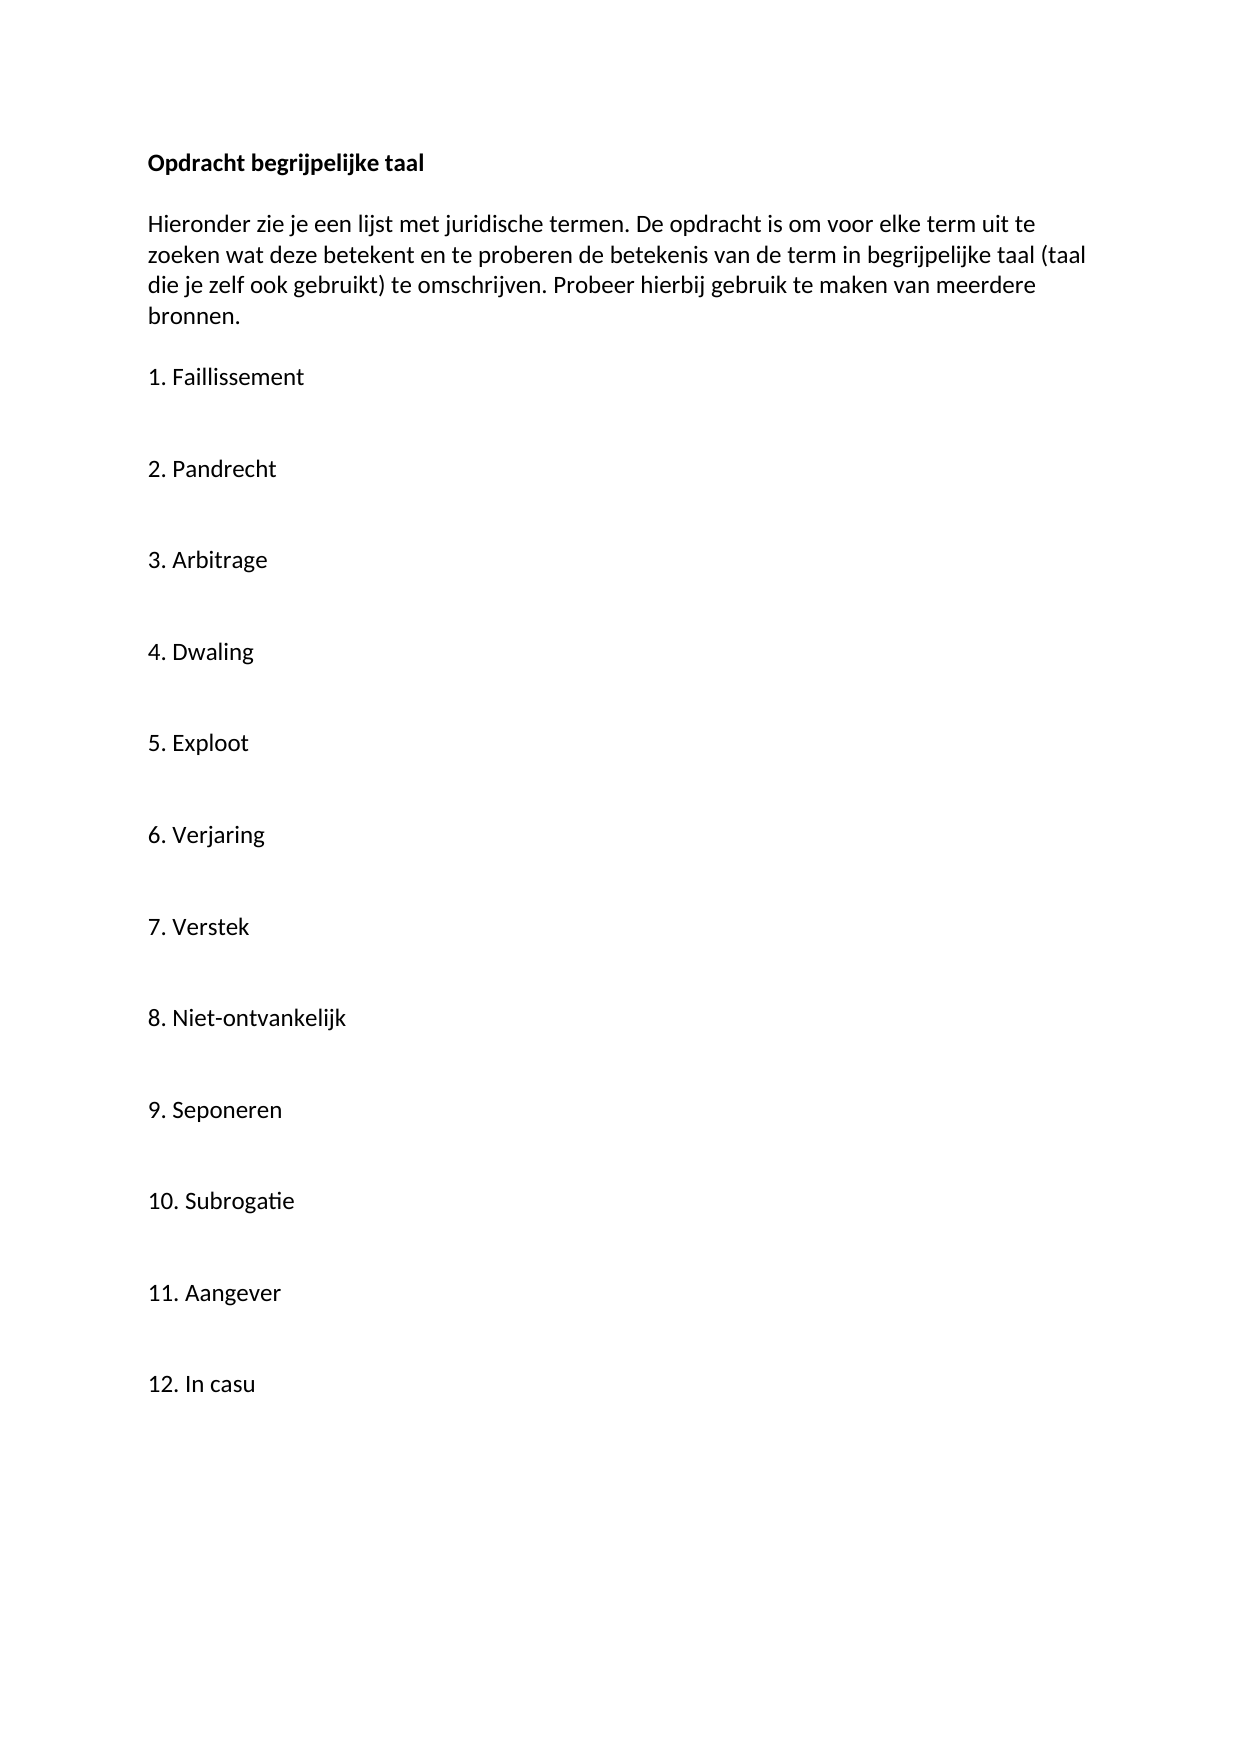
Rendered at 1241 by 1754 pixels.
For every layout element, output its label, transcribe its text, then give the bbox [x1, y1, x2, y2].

text 2. Pandrecht [148, 453, 1093, 483]
text 1. Faillissement [148, 361, 1093, 392]
text 8. Niet-ontvankelijk [148, 1002, 1093, 1033]
text 12. In casu [148, 1368, 1093, 1399]
text 10. Subrogatie [148, 1185, 1093, 1216]
text 5. Exploot [148, 727, 1093, 758]
text 9. Seponeren [148, 1094, 1093, 1124]
text Opdracht begrijpelijke taal [148, 148, 1093, 178]
text 7. Verstek [148, 911, 1093, 941]
text Hieronder zie je een lijst met juridische termen. De opdracht is om voor elke term uit te zoeken wat deze betekent en te proberen de betekenis van de term in begrijpelijke taal (taal die je zelf ook gebruikt) te omschrijven. Probeer hierbij gebruik te maken van meerdere bronnen. [148, 209, 1093, 331]
text 3. Arbitrage [148, 544, 1093, 575]
text 11. Aangever [148, 1277, 1093, 1307]
text 4. Dwaling [148, 636, 1093, 666]
text 6. Verjaring [148, 819, 1093, 849]
